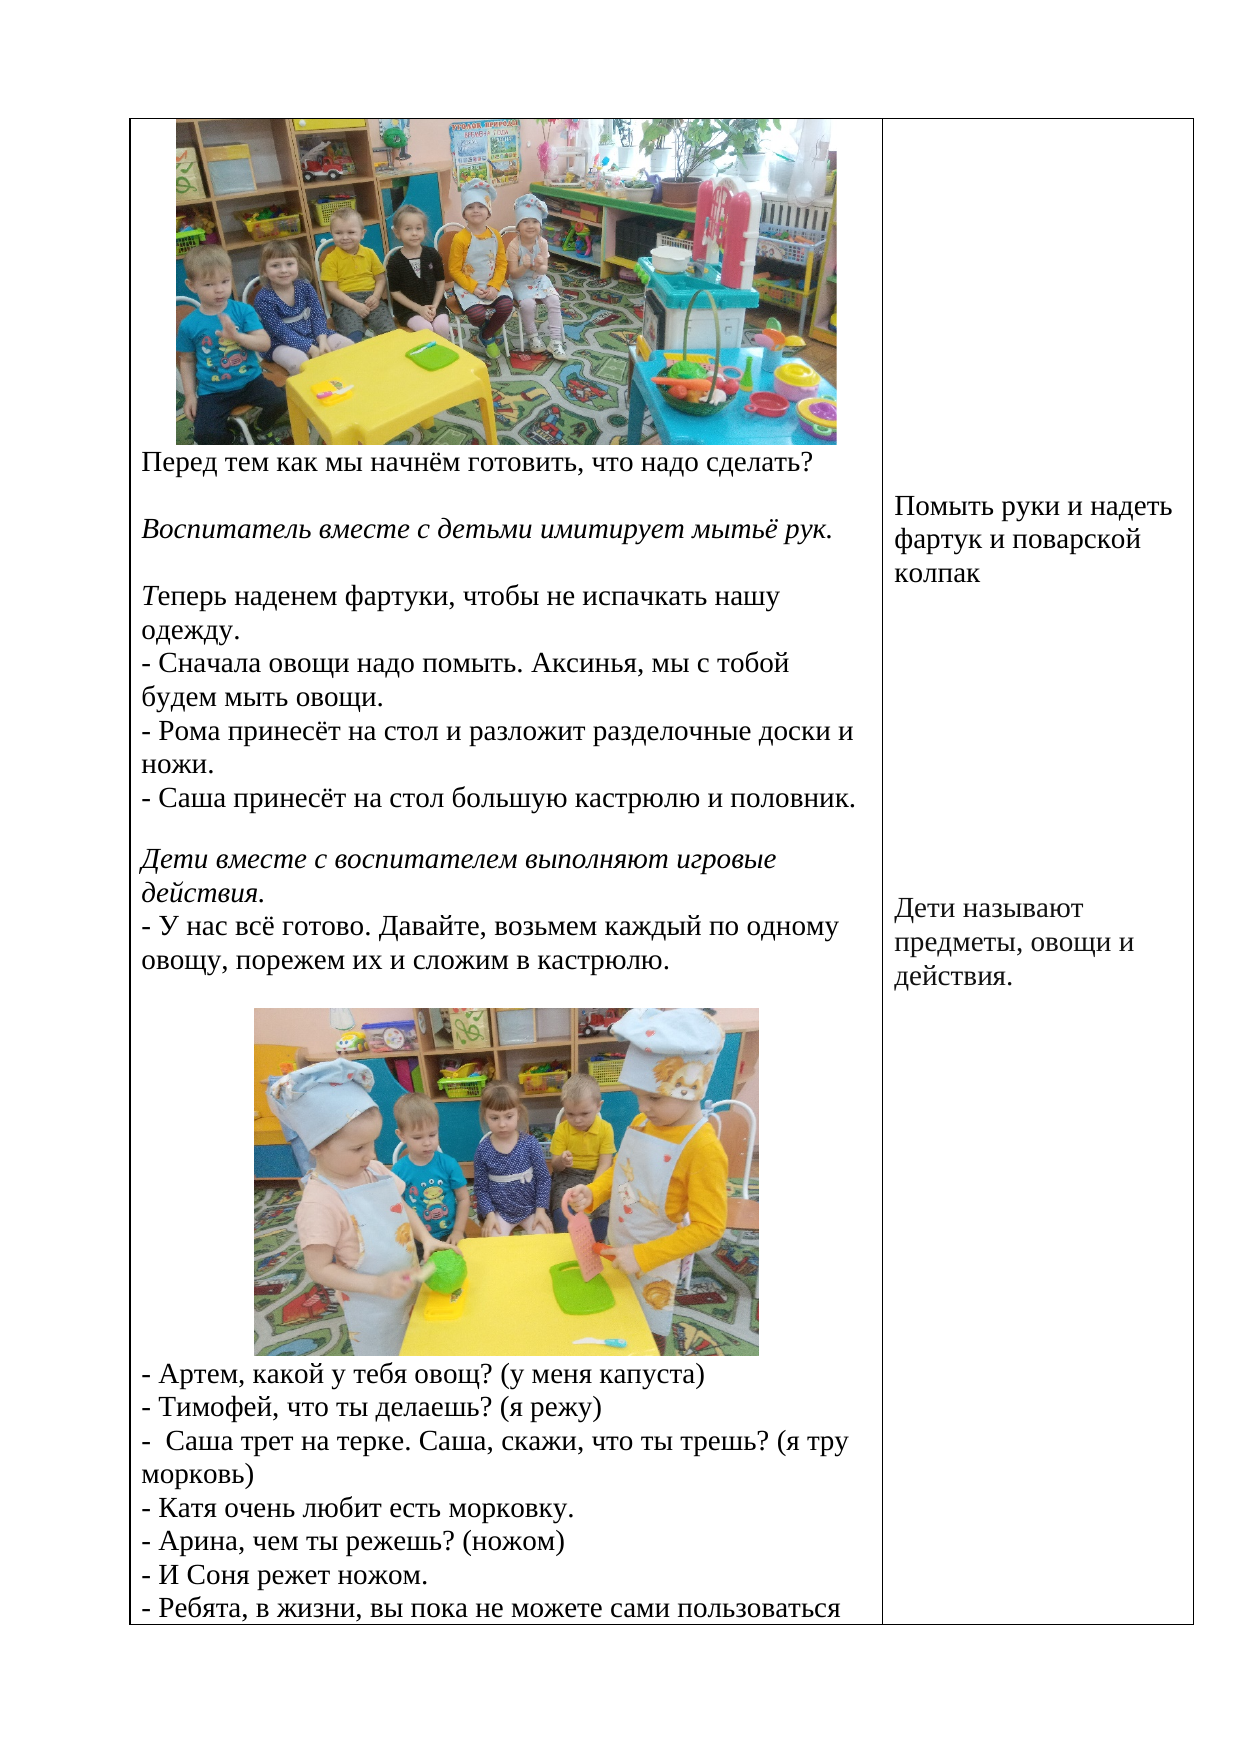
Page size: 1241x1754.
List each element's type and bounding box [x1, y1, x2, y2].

picture [176, 119, 837, 445]
table_cell [131, 119, 882, 1624]
picture [254, 1008, 759, 1356]
table_cell [883, 119, 1193, 1624]
